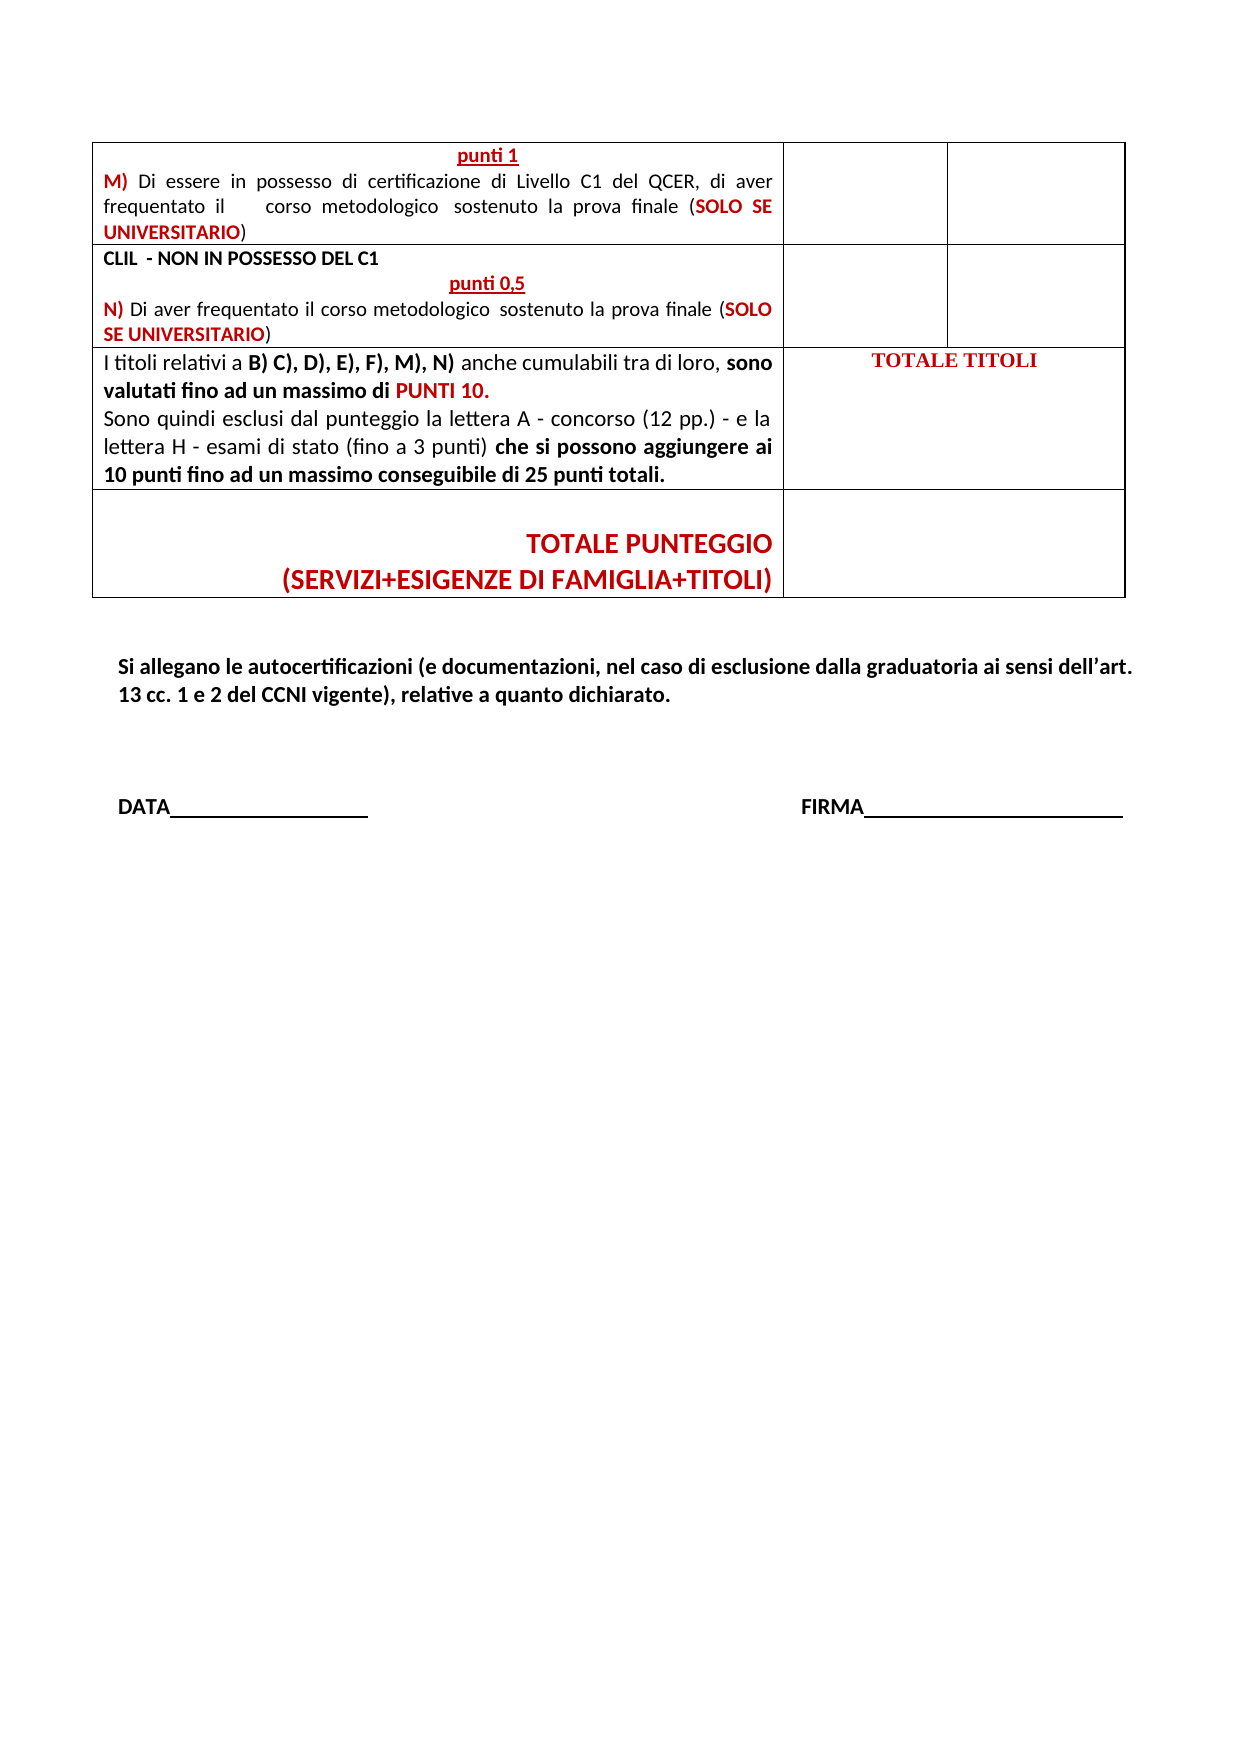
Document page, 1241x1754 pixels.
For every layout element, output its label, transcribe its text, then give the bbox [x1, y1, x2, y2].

text Si allegano le autocertificazioni (e documentazioni, nel caso di esclusione dalla graduatoria ai sensi dell’art. 13 cc. 1 e 2 del CCNI vigente), relative a quanto dichiarato. [118, 652, 1137, 708]
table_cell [93, 143, 783, 244]
table_cell CLIL - NON IN POSSESSO DEL C1 punti 0,5 N) Di aver frequentato il corso metodologico sostenuto la prova finale (SOLO SE UNIVERSITARIO) [93, 245, 783, 347]
table_cell TOTALE TITOLI [784, 348, 1124, 488]
table_cell I titoli relativi a B) C), D), E), F), M), N) anche cumulabili tra di loro, sono valutati fino ad un massimo di PUNTI 10. Sono quindi esclusi dal punteggio la lettera A - concorso (12 pp.) - e la lettera H - esami di stato (fino a 3 punti) che si possono aggiungere ai 10 punti fino ad un massimo conseguibile di 25 punti totali. [93, 348, 783, 488]
table_cell TOTALE PUNTEGGIO (SERVIZI+ESIGENZE DI FAMIGLIA+TITOLI) [93, 490, 783, 597]
table_cell [784, 490, 1124, 597]
table_cell [948, 143, 1124, 244]
table_cell [784, 143, 947, 244]
table_cell [784, 245, 947, 347]
table_cell [948, 245, 1124, 347]
text DATA FIRMA [118, 792, 1137, 820]
